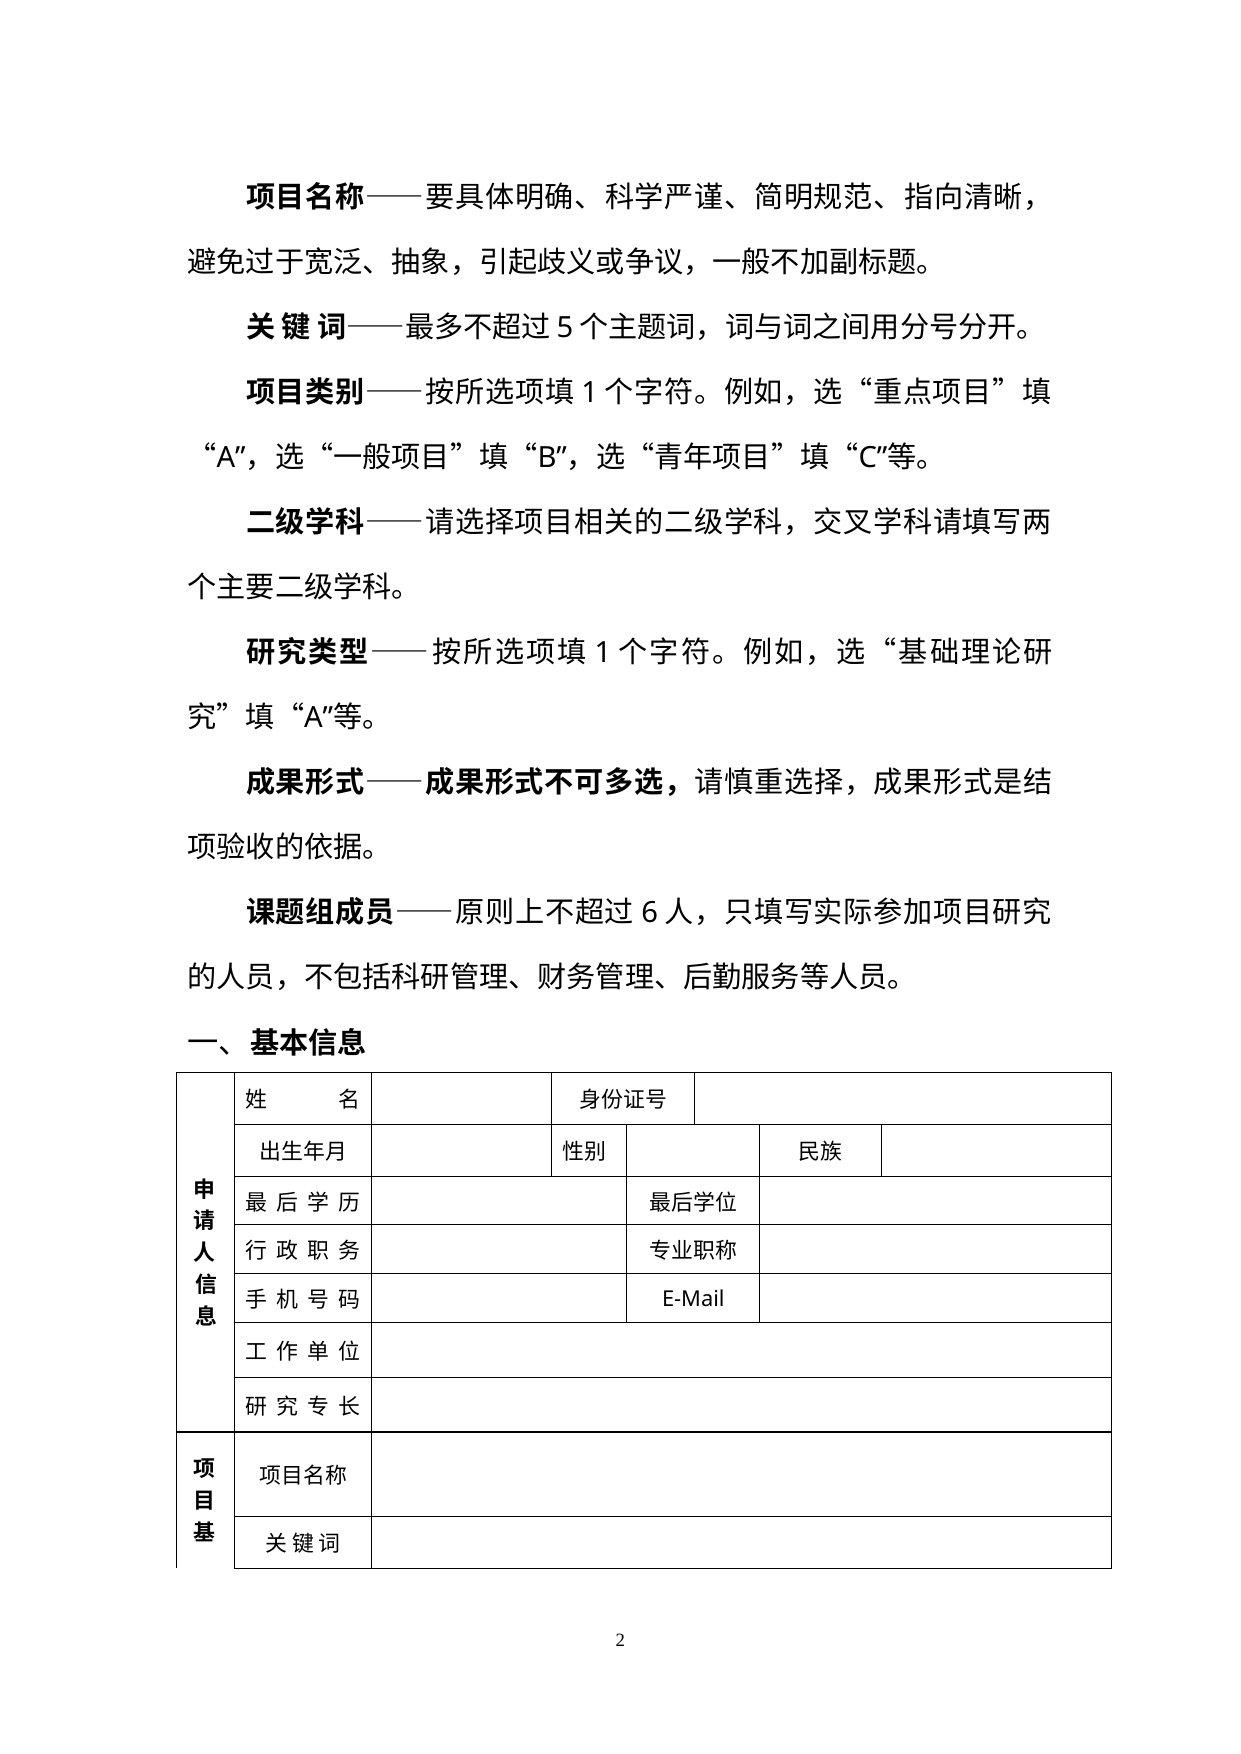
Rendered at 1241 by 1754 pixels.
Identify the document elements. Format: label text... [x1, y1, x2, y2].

table_cell 研究专长 [235, 1378, 371, 1431]
table_cell 项 目 基 本 信 息 [177, 1433, 234, 1568]
table_cell [760, 1274, 1111, 1322]
table_cell 最后学位 [627, 1177, 759, 1224]
text 项目类别——按所选项填1个字符。例如，选“重点项目”填“A”，选“一般项目”填“B”，选“青年项目”填“C”等。 [187, 357, 1053, 487]
text 课题组成员——原则上不超过6人，只填写实际参加项目研究的人员，不包括科研管理、财务管理、后勤服务等人员。 [187, 877, 1053, 1007]
table_cell [372, 1517, 1111, 1568]
table_cell [882, 1125, 1111, 1176]
table_cell 工作单位 [235, 1323, 371, 1377]
table_cell [372, 1433, 1111, 1516]
text 研究类型——按所选项填1个字符。例如，选“基础理论研究”填“A”等。 [187, 617, 1053, 747]
table_cell 民族 [760, 1125, 881, 1176]
table_header 身份证号 [552, 1073, 694, 1124]
text 二级学科——请选择项目相关的二级学科，交叉学科请填写两个主要二级学科。 [187, 487, 1053, 617]
table_cell [372, 1274, 626, 1322]
table_header [695, 1073, 1111, 1124]
table_cell [760, 1225, 1111, 1273]
table_cell [627, 1125, 759, 1176]
table_cell [372, 1125, 551, 1176]
text 成果形式——成果形式不可多选，请慎重选择，成果形式是结项验收的依据。 [187, 747, 1053, 877]
table_cell 行政职务 [235, 1225, 371, 1273]
table_header [372, 1073, 551, 1124]
table_cell 性别 [552, 1125, 626, 1176]
table_header 姓名 [235, 1073, 371, 1124]
table_header 申 请 人 信 息 [177, 1073, 234, 1431]
table_cell 最后学历 [235, 1177, 371, 1224]
table_cell 项目名称 [235, 1433, 371, 1516]
table_cell 出生年月 [235, 1125, 371, 1176]
table_cell 手机号码 [235, 1274, 371, 1322]
table_cell E-Mail [627, 1274, 759, 1322]
table_cell 专业职称 [627, 1225, 759, 1273]
text 关 键 词——最多不超过5个主题词，词与词之间用分号分开。 [187, 292, 1053, 357]
table_cell [372, 1225, 626, 1273]
text 一、基本信息 [187, 1007, 1053, 1072]
text 项目名称——要具体明确、科学严谨、简明规范、指向清晰，避免过于宽泛、抽象，引起歧义或争议，一般不加副标题。 [187, 162, 1053, 292]
table_cell 关 键 词 [235, 1517, 371, 1568]
table_cell [372, 1378, 1111, 1431]
table_cell [372, 1177, 626, 1224]
table_cell [760, 1177, 1111, 1224]
table_cell [372, 1323, 1111, 1377]
